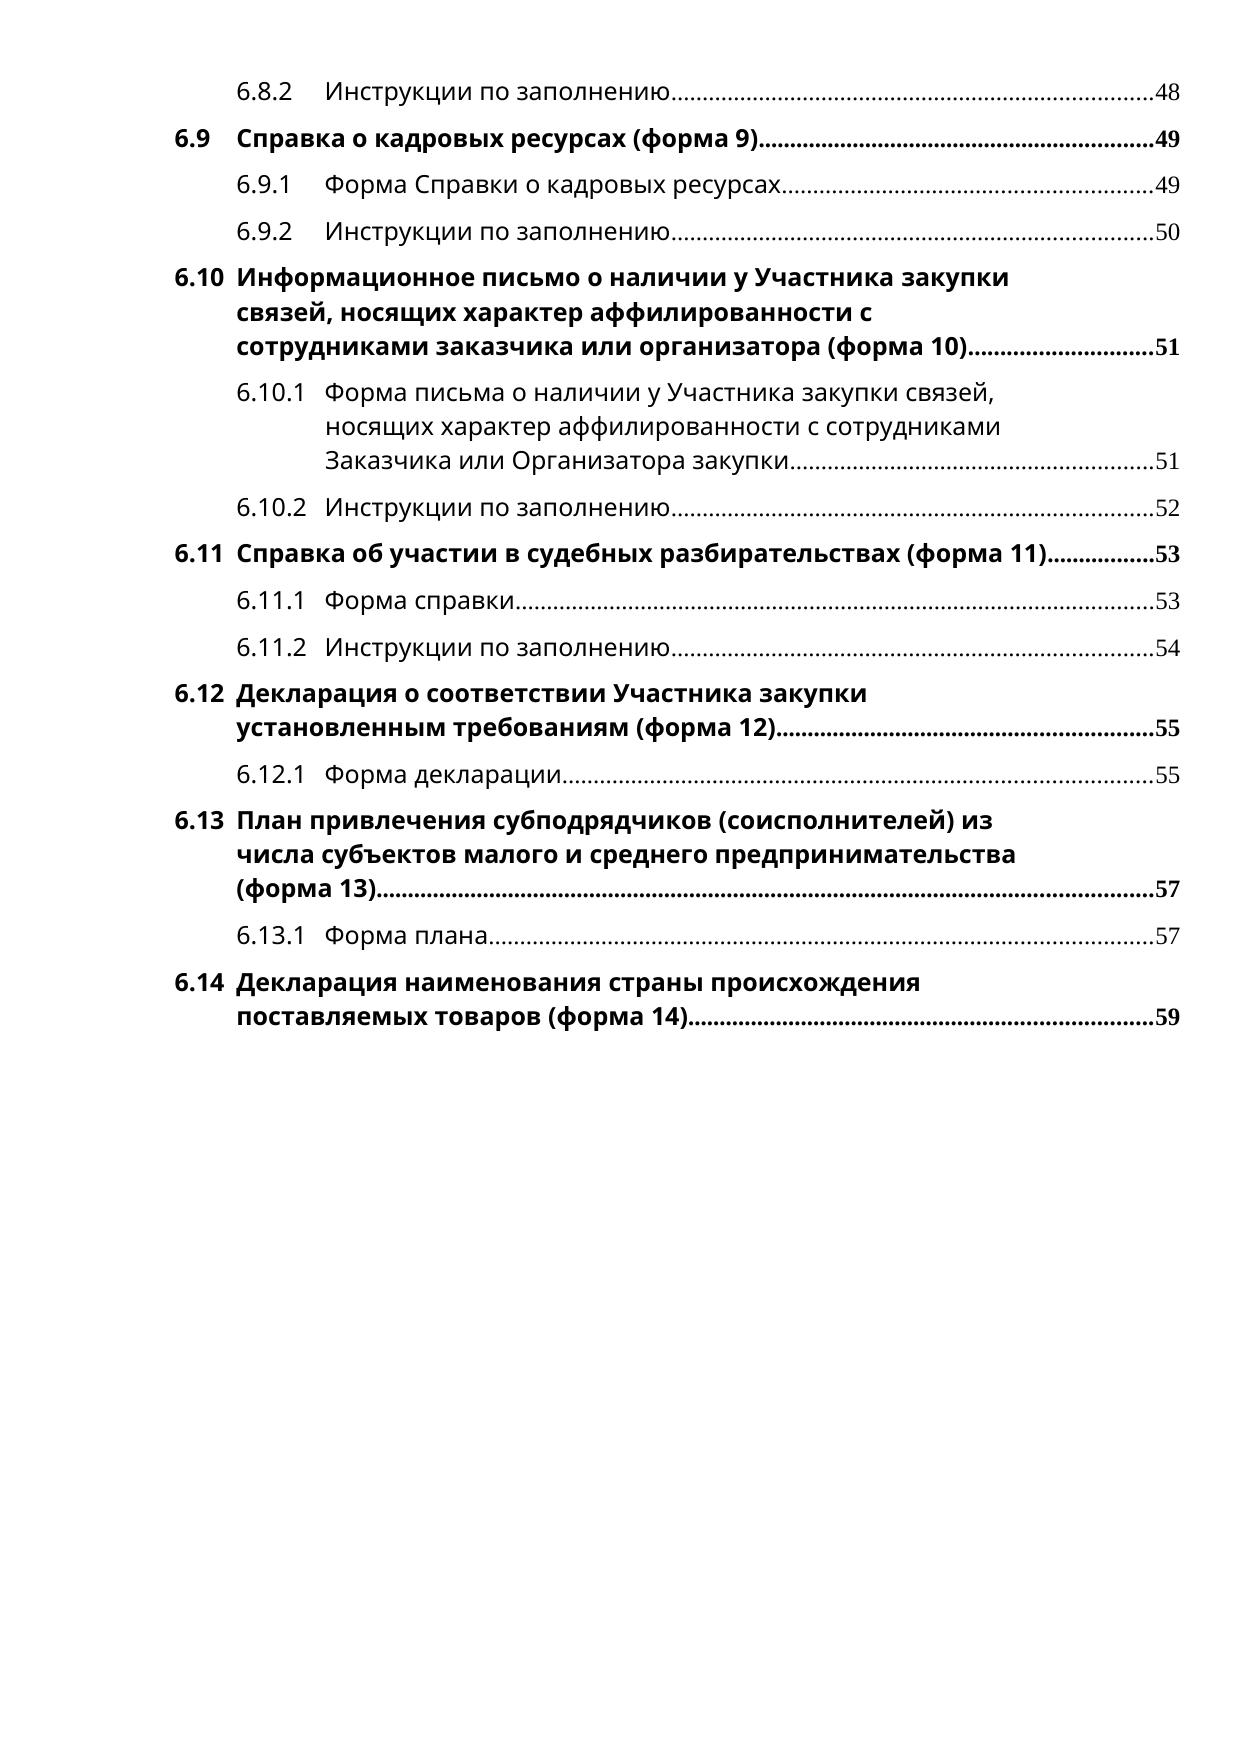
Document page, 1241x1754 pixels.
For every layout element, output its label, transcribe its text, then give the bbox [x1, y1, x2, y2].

text 6.12.1 Форма декларации 55 [236, 756, 1063, 790]
text 6.10 Информационное письмо о наличии у Участника закупки связей, носящих характер аффилированности с сотрудниками заказчика или организатора (форма 10) 51 [174, 260, 1063, 362]
text 6.14 Декларация наименования страны происхождения поставляемых товаров (форма 14) 59 [174, 964, 1063, 1032]
text 6.11.2 Инструкции по заполнению 54 [236, 629, 1063, 663]
text 6.9.1 Форма Справки о кадровых ресурсах 49 [236, 167, 1063, 201]
text 6.13 План привлечения субподрядчиков (соисполнителей) из числа субъектов малого и среднего предпринимательства (форма 13) 57 [174, 803, 1063, 905]
text 6.8.2 Инструкции по заполнению 48 [236, 74, 1063, 108]
text 6.12 Декларация о соответствии Участника закупки установленным требованиям (форма 12) 55 [174, 676, 1063, 744]
text 6.11.1 Форма справки 53 [236, 583, 1063, 617]
text 6.13.1 Форма плана 57 [236, 918, 1063, 952]
text 6.9.2 Инструкции по заполнению 50 [236, 213, 1063, 248]
text 6.11 Справка об участии в судебных разбирательствах (форма 11) 53 [174, 536, 1063, 570]
text 6.10.2 Инструкции по заполнению 52 [236, 489, 1063, 523]
text 6.10.1 Форма письма о наличии у Участника закупки связей, носящих характер аффилированности с сотрудниками Заказчика или Организатора закупки 51 [236, 375, 1063, 477]
text 6.9 Справка о кадровых ресурсах (форма 9) 49 [174, 120, 1063, 154]
